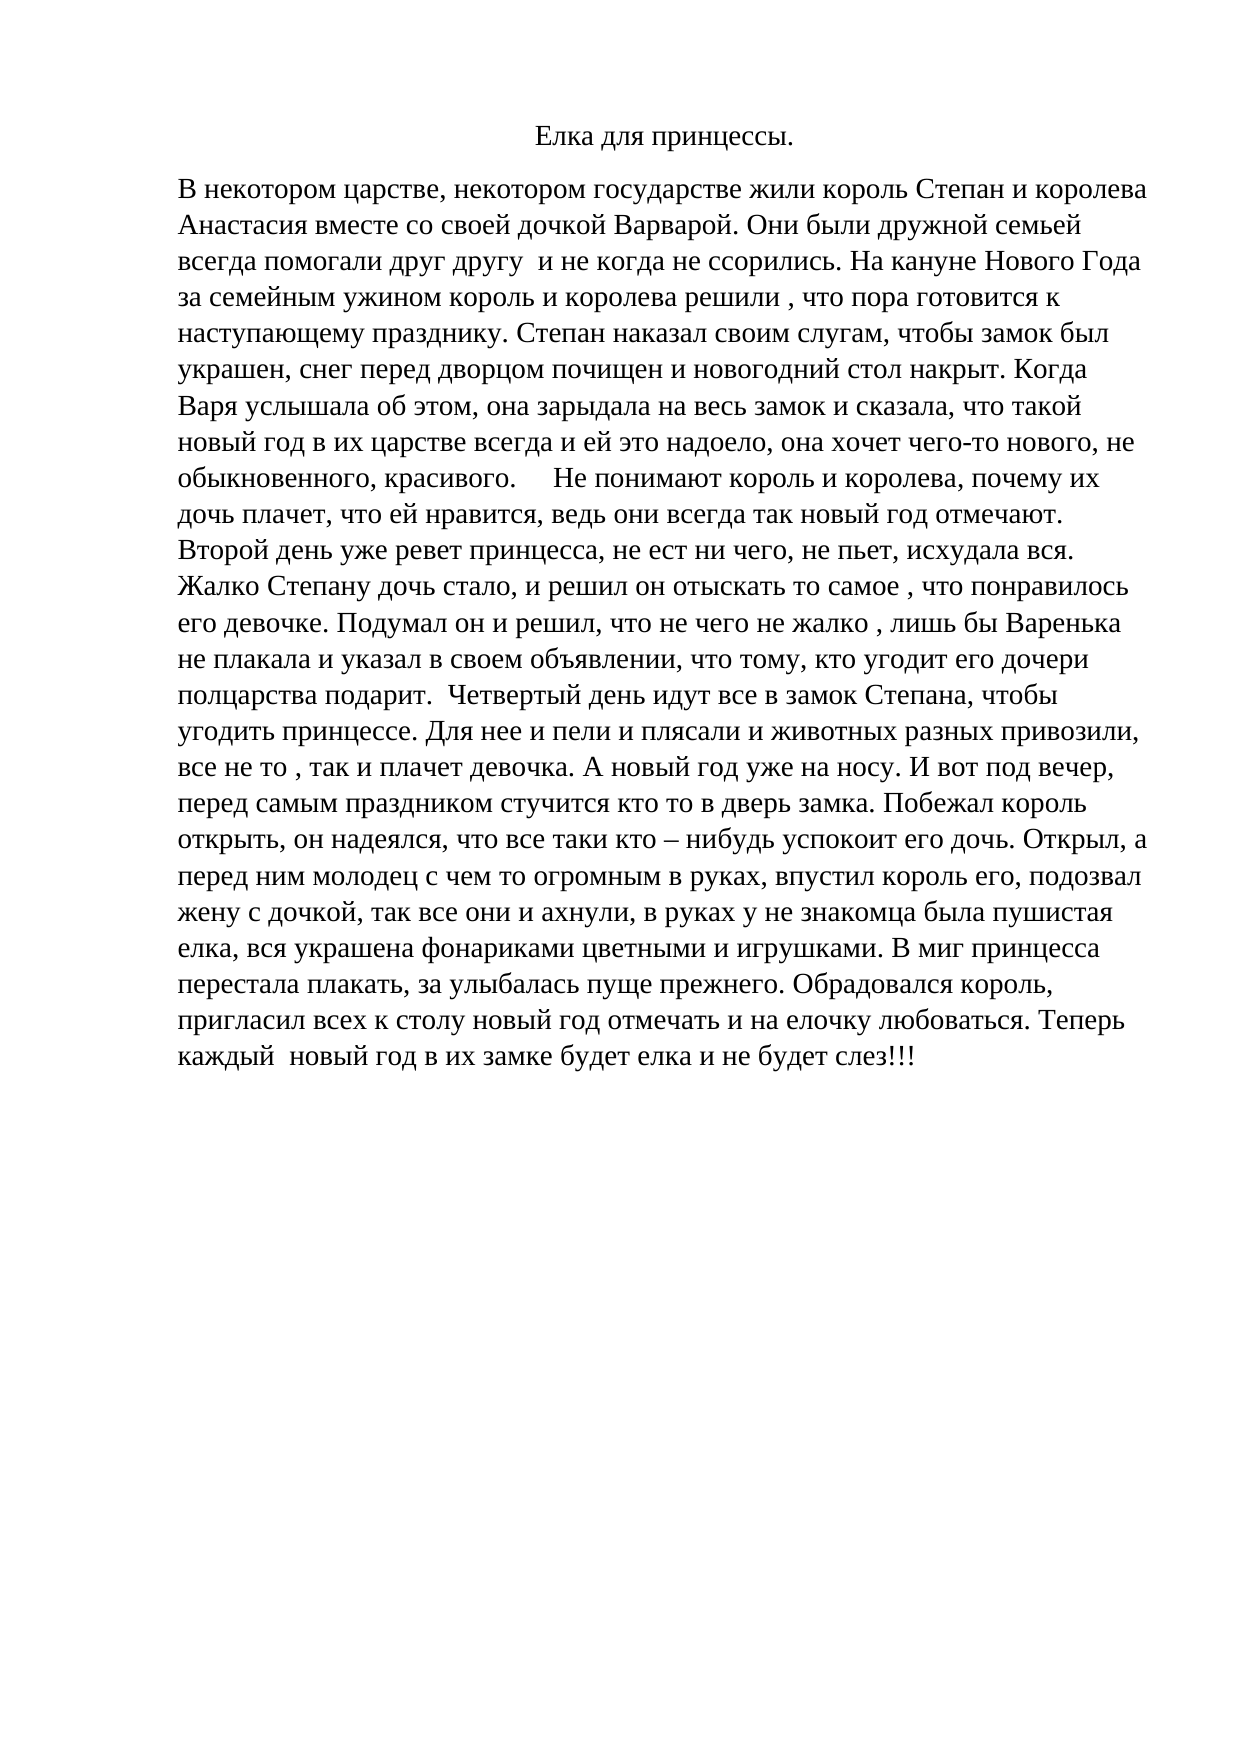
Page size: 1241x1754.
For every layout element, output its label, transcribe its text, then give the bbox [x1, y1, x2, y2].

text Елка для принцессы. [177, 118, 1152, 152]
text В некотором царстве, некотором государстве жили король Степан и королева Анастасия вместе со своей дочкой Варварой. Они были дружной семьей всегда помогали друг другу и не когда не ссорились. На кануне Нового Года за семейным ужином король и королева решили , что пора готовится к наступающему празднику. Степан наказал своим слугам, чтобы замок был украшен, снег перед дворцом почищен и новогодний стол накрыт. Когда Варя услышала об этом, она зарыдала на весь замок и сказала, что такой новый год в их царстве всегда и ей это надоело, она хочет чего-то нового, не обыкновенного, красивого. Не понимают король и королева, почему их дочь плачет, что ей нравится, ведь они всегда так новый год отмечают. Второй день уже ревет принцесса, не ест ни чего, не пьет, исхудала вся. Жалко Степану дочь стало, и решил он отыскать то самое , что понравилось его девочке. Подумал он и решил, что не чего не жалко , лишь бы Варенька не плакала и указал в своем объявлении, что тому, кто угодит его дочери полцарства подарит. Четвертый день идут все в замок Степана, чтобы угодить принцессе. Для нее и пели и плясали и животных разных привозили, все не то , так и плачет девочка. А новый год уже на носу. И вот под вечер, перед самым праздником стучится кто то в дверь замка. Побежал король открыть, он надеялся, что все таки кто – нибудь успокоит его дочь. Открыл, а перед ним молодец с чем то огромным в руках, впустил король его, подозвал жену с дочкой, так все они и ахнули, в руках у не знакомца была пушистая елка, вся украшена фонариками цветными и игрушками. В миг принцесса перестала плакать, за улыбалась пуще прежнего. Обрадовался король, пригласил всех к столу новый год отмечать и на елочку любоваться. Теперь каждый новый год в их замке будет елка и не будет слез!!! [177, 171, 1152, 1072]
